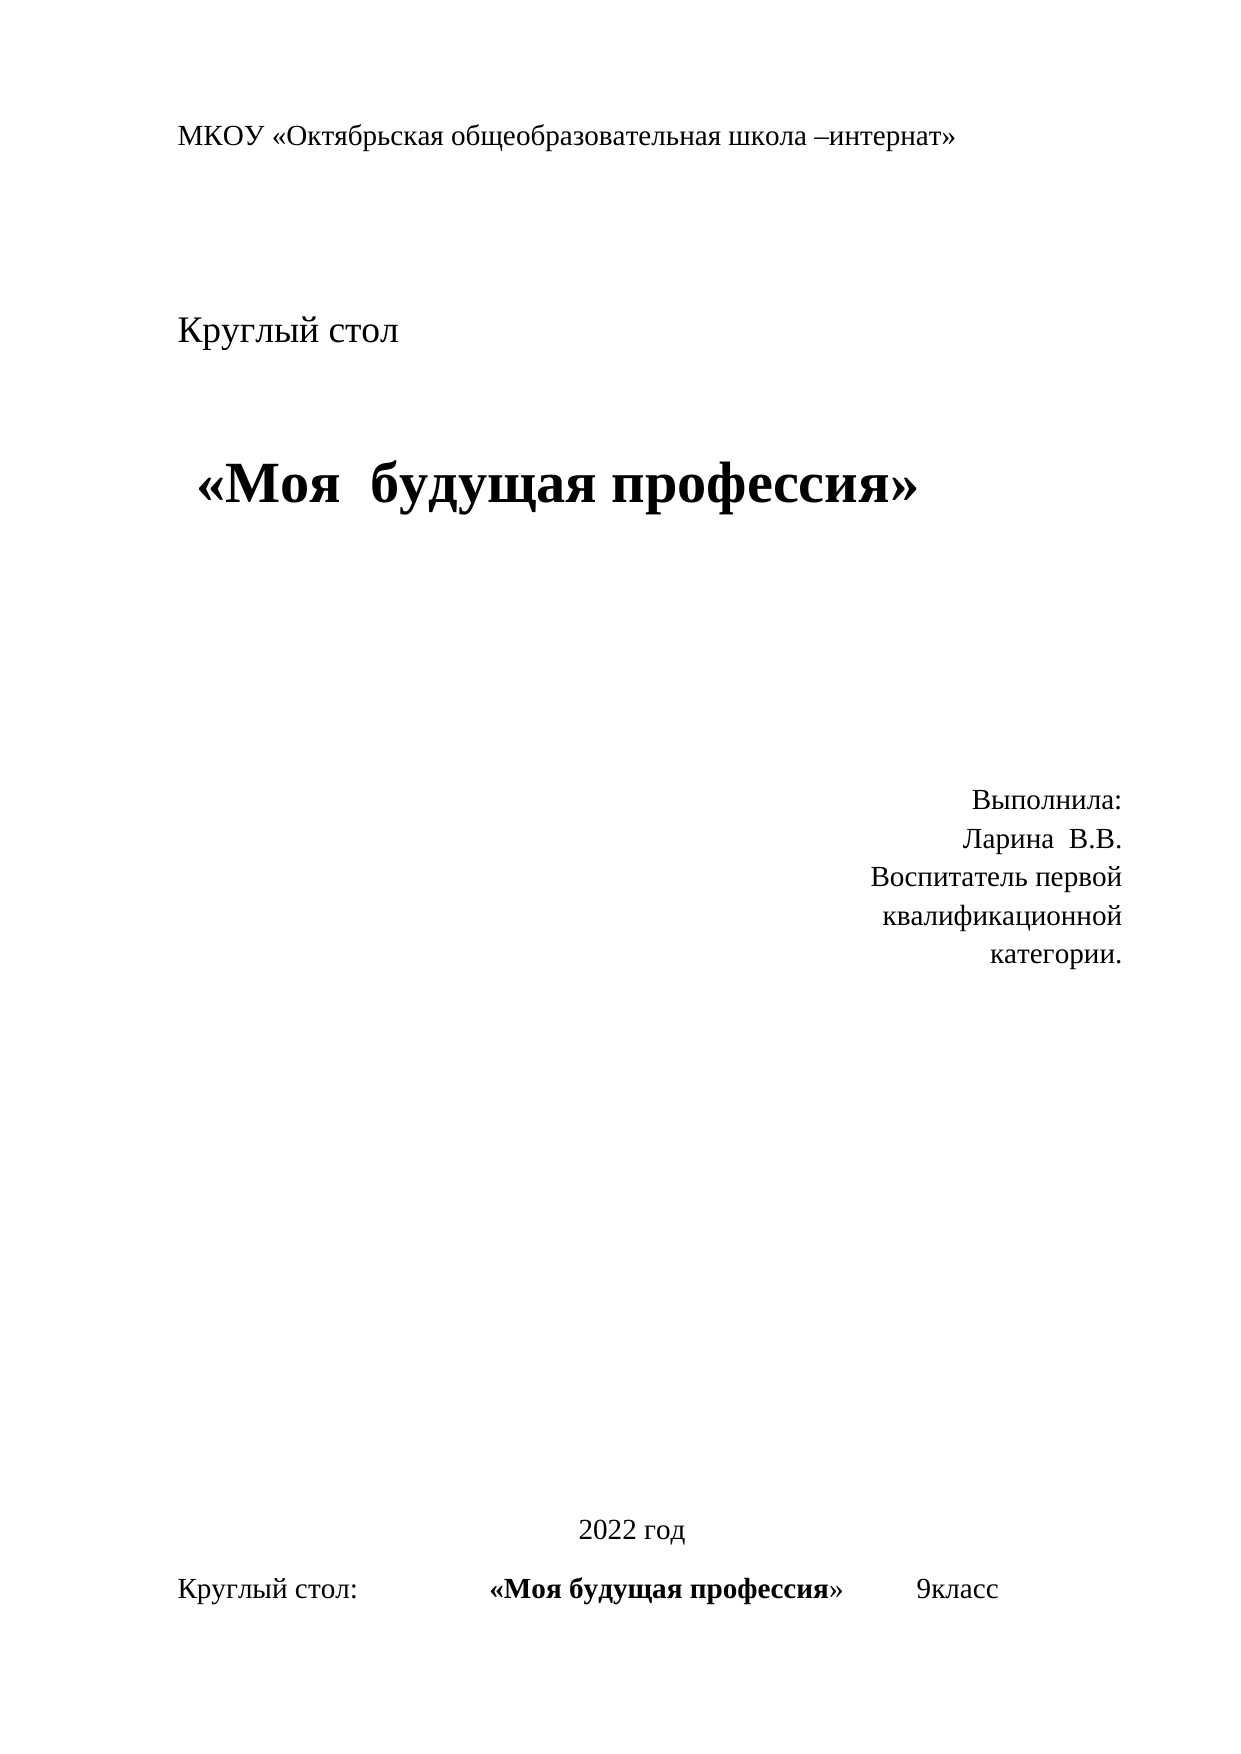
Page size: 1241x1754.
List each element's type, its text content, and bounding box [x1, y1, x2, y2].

text «Моя будущая профессия» [177, 448, 1004, 516]
text Круглый стол: «Моя будущая профессия» 9класс [177, 1572, 1004, 1605]
text 2022 год [177, 1512, 1004, 1546]
text МКОУ «Октябрьская общеобразовательная школа –интернат» [177, 118, 1004, 152]
text Выполнила: Ларина В.В. Воспитатель первой квалификационной категории. [842, 782, 1122, 970]
text Круглый стол [177, 308, 1004, 351]
